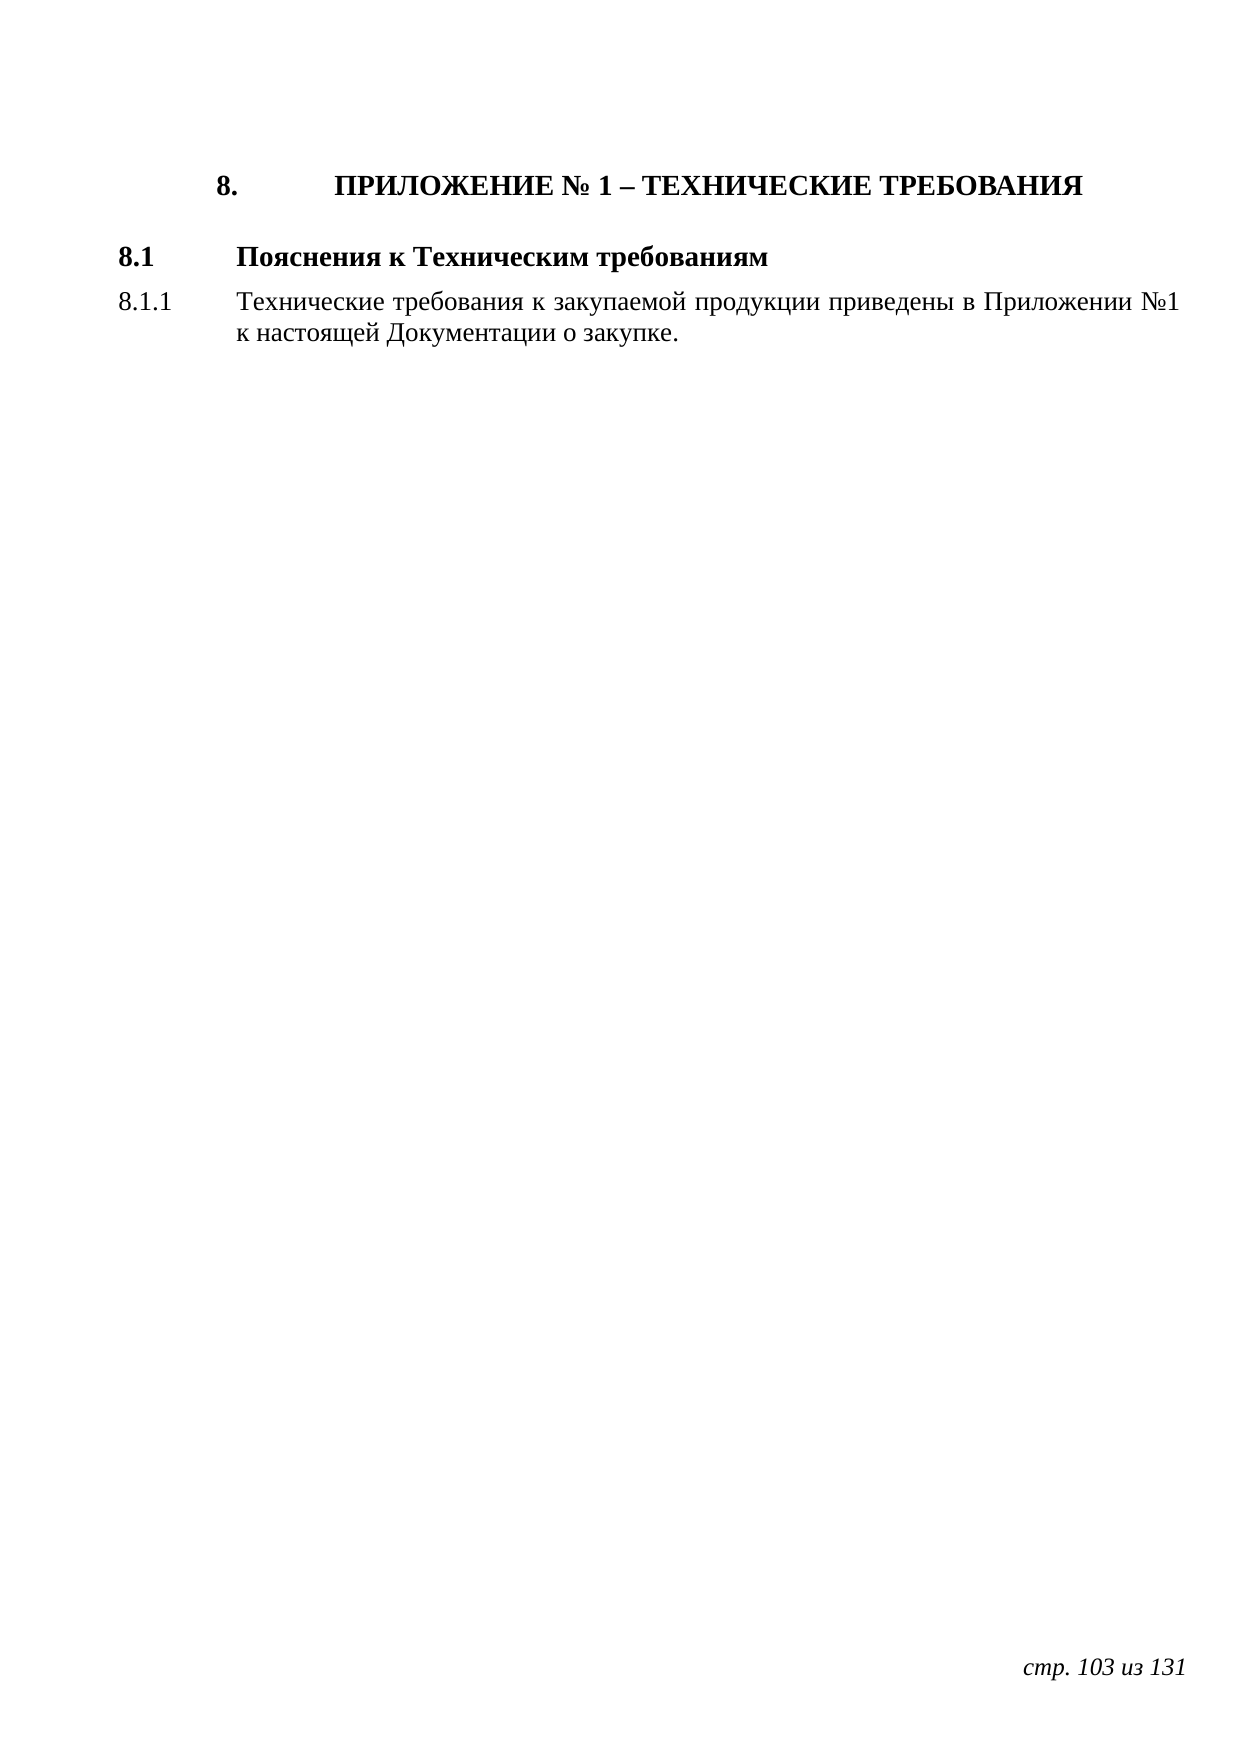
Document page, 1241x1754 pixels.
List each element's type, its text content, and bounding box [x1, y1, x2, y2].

subtitle Пояснения к Техническим требованиям [118, 239, 1181, 273]
subtitle ПРИЛОЖЕНИЕ № 1 – ТЕХНИЧЕСКИЕ ТРЕБОВАНИЯ [118, 168, 1181, 202]
list Технические требования к закупаемой продукции приведены в Приложении №1 к настоящей Документации о закупке. [118, 285, 1181, 347]
